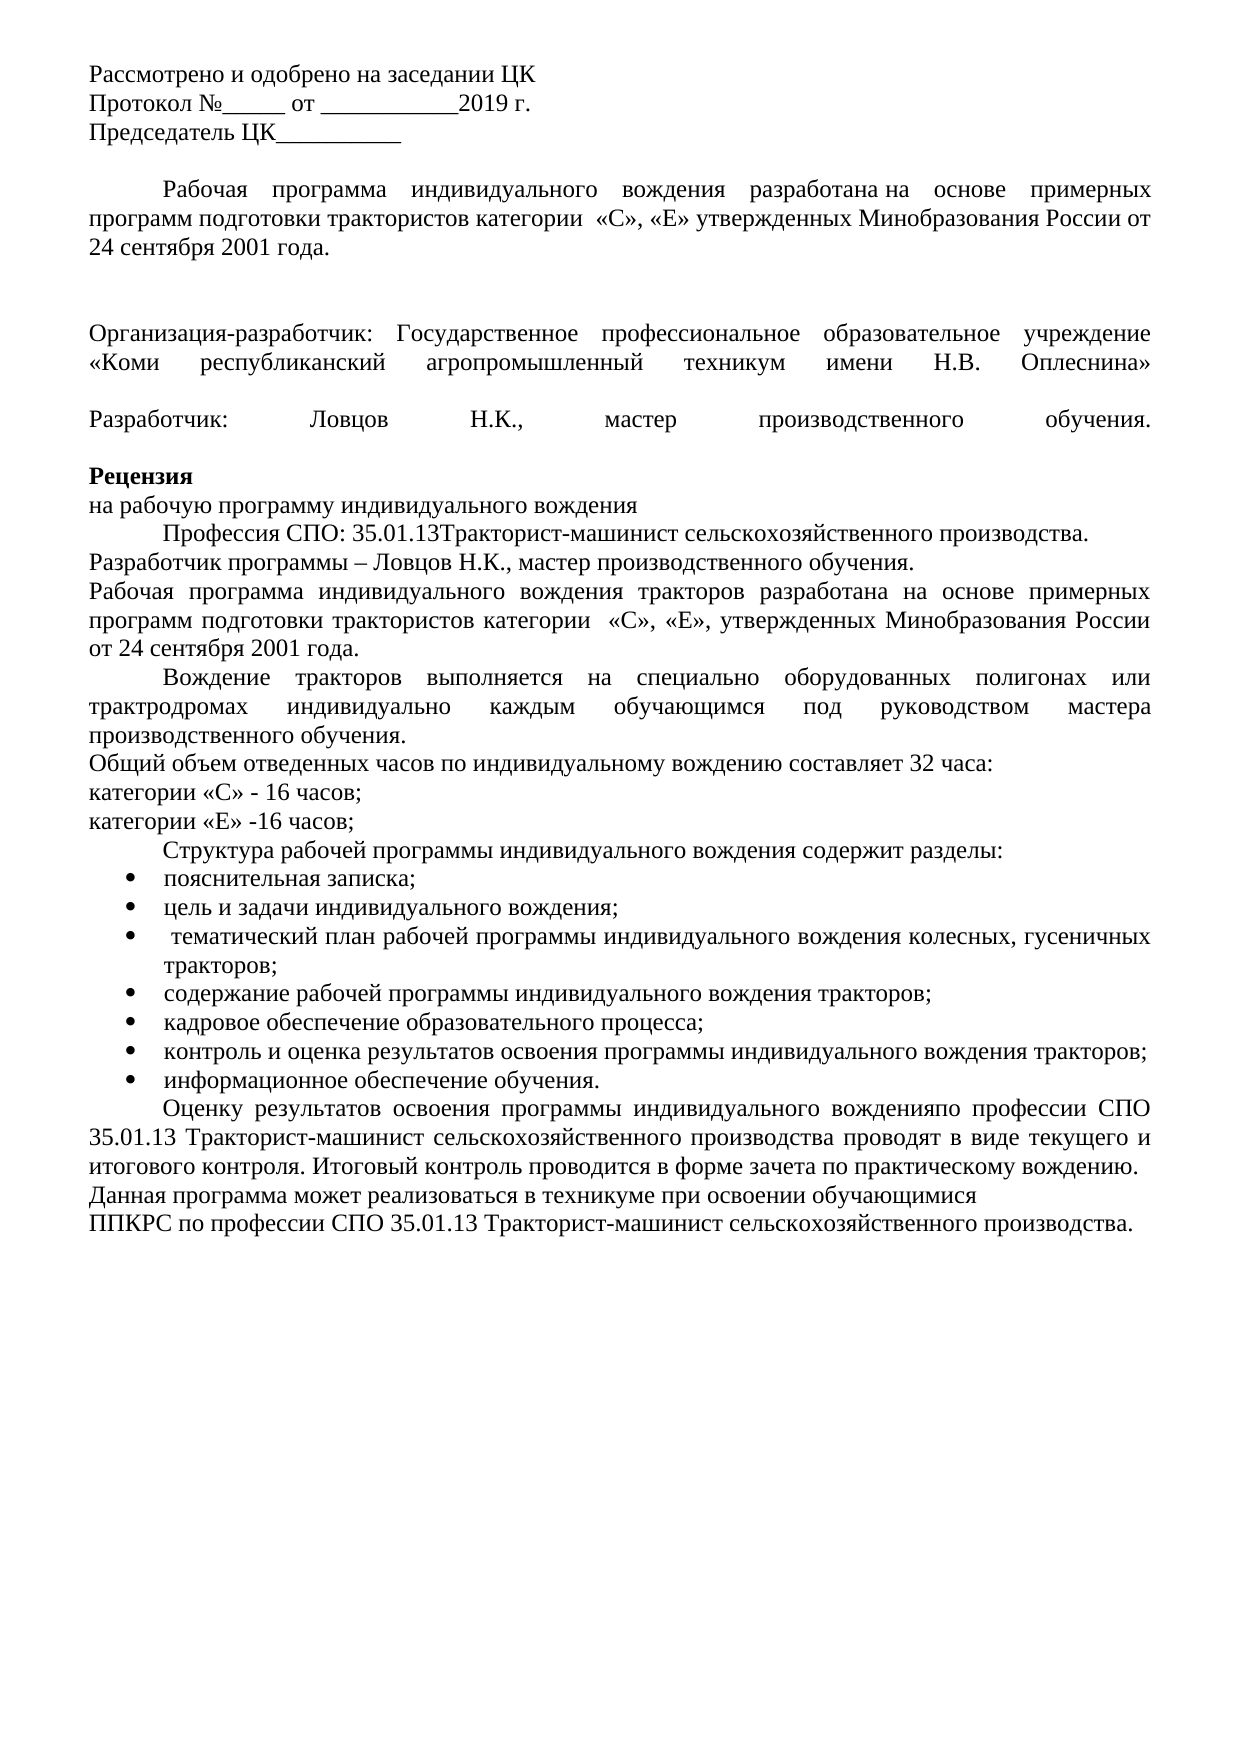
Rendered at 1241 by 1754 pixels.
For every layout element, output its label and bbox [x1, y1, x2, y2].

table_header [89, 59, 1152, 1610]
